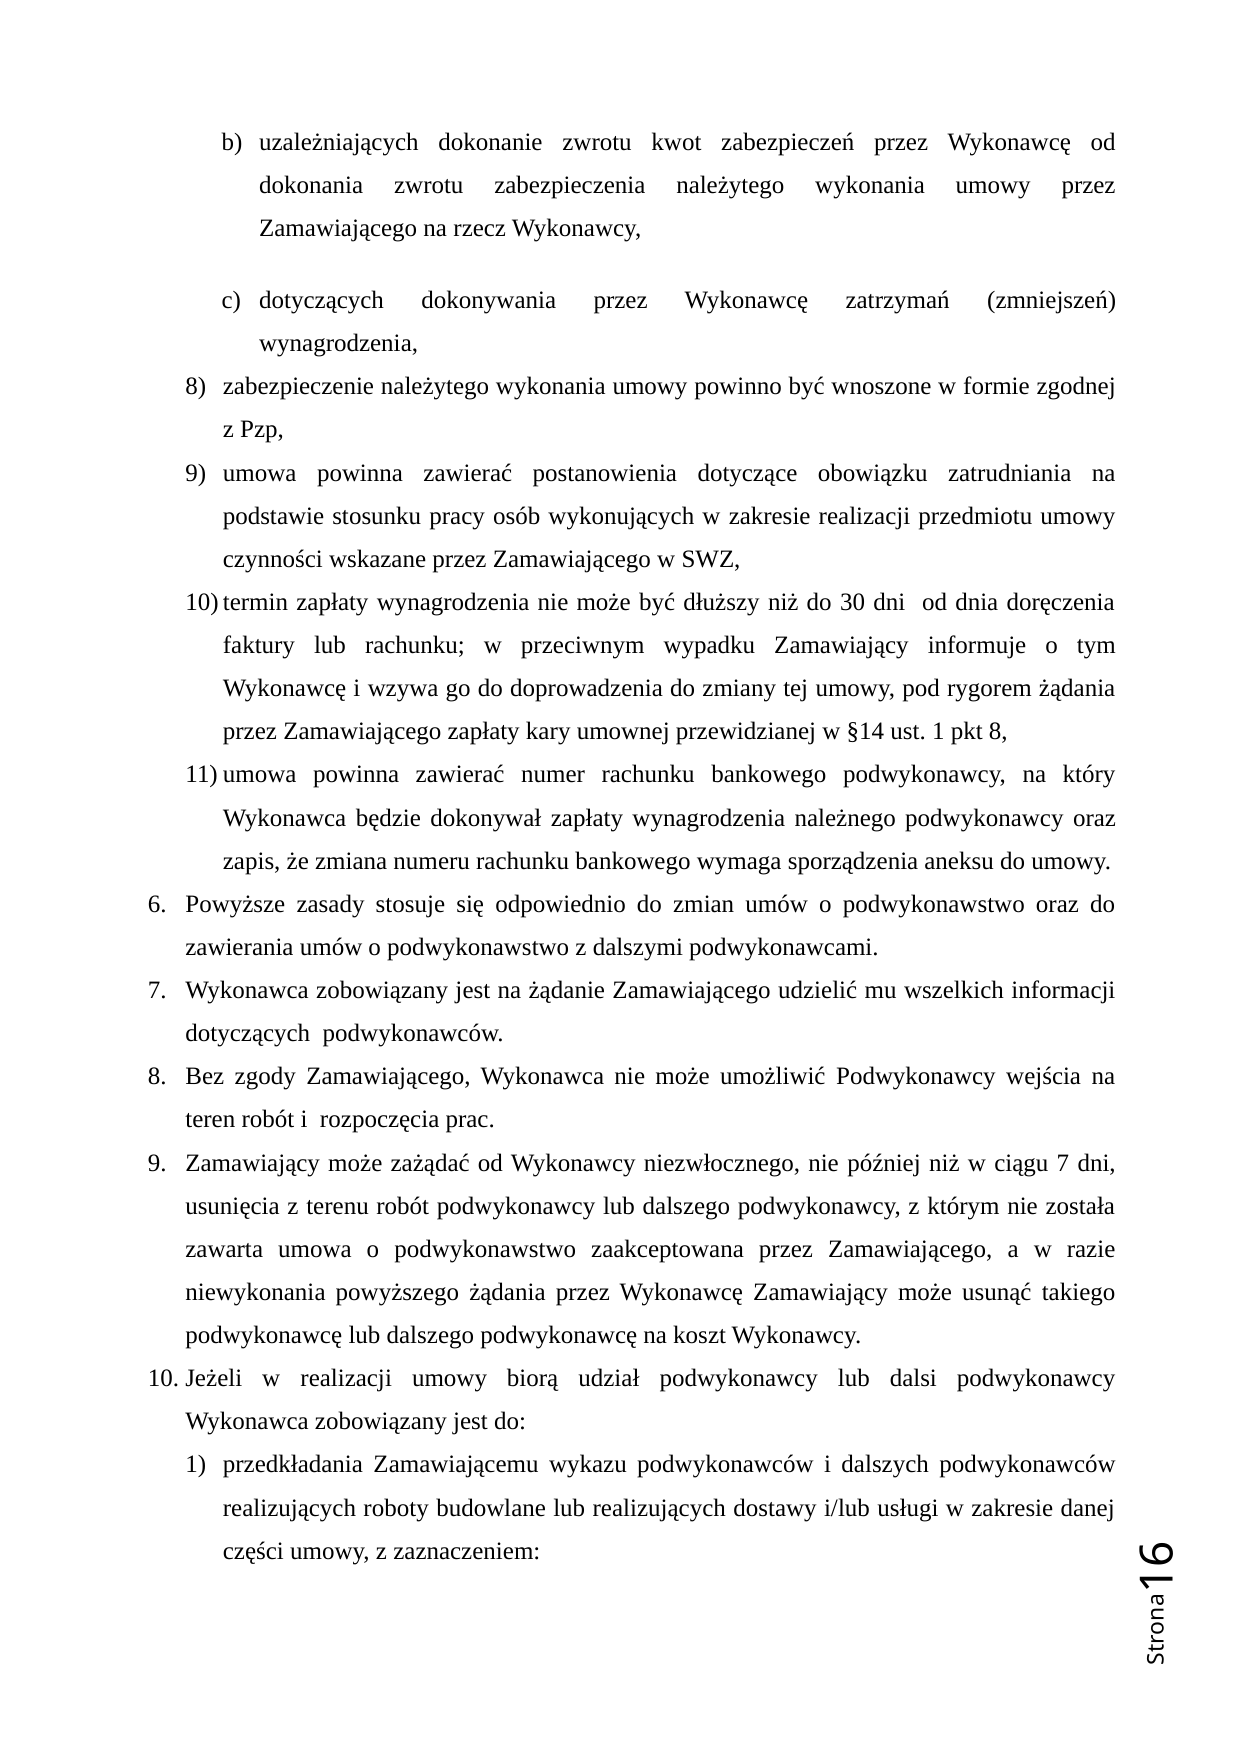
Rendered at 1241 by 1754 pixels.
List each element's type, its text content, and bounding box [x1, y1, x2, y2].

list przedkładania Zamawiającemu wykazu podwykonawców i dalszych podwykonawców realizujących roboty budowlane lub realizujących dostawy i/lub usługi w zakresie danej części umowy, z zaznaczeniem: [185, 1449, 1116, 1564]
list dotyczących dokonywania przez Wykonawcę zatrzymań (zmniejszeń) wynagrodzenia, [221, 285, 1116, 357]
list Wykonawca zobowiązany jest na żądanie Zamawiającego udzielić mu wszelkich informacji dotyczących podwykonawców. [148, 975, 1116, 1047]
list Powyższe zasady stosuje się odpowiednio do zmian umów o podwykonawstwo oraz do zawierania umów o podwykonawstwo z dalszymi podwykonawcami. [148, 889, 1116, 961]
list uzależniających dokonanie zwrotu kwot zabezpieczeń przez Wykonawcę od dokonania zwrotu zabezpieczenia należytego wykonania umowy przez Zamawiającego na rzecz Wykonawcy, [221, 127, 1116, 242]
list umowa powinna zawierać postanowienia dotyczące obowiązku zatrudniania na podstawie stosunku pracy osób wykonujących w zakresie realizacji przedmiotu umowy czynności wskazane przez Zamawiającego w SWZ, [185, 458, 1116, 573]
list Jeżeli w realizacji umowy biorą udział podwykonawcy lub dalsi podwykonawcy Wykonawca zobowiązany jest do: [148, 1363, 1116, 1435]
list Bez zgody Zamawiającego, Wykonawca nie może umożliwić Podwykonawcy wejścia na teren robót i rozpoczęcia prac. [148, 1061, 1116, 1133]
list zabezpieczenie należytego wykonania umowy powinno być wnoszone w formie zgodnej z Pzp, [185, 371, 1116, 443]
list termin zapłaty wynagrodzenia nie może być dłuższy niż do 30 dni od dnia doręczenia faktury lub rachunku; w przeciwnym wypadku Zamawiający informuje o tym Wykonawcę i wzywa go do doprowadzenia do zmiany tej umowy, pod rygorem żądania przez Zamawiającego zapłaty kary umownej przewidzianej w §14 ust. 1 pkt 8, [185, 587, 1116, 745]
list umowa powinna zawierać numer rachunku bankowego podwykonawcy, na który Wykonawca będzie dokonywał zapłaty wynagrodzenia należnego podwykonawcy oraz zapis, że zmiana numeru rachunku bankowego wymaga sporządzenia aneksu do umowy. [185, 759, 1116, 874]
list Zamawiający może zażądać od Wykonawcy niezwłocznego, nie później niż w ciągu 7 dni, usunięcia z terenu robót podwykonawcy lub dalszego podwykonawcy, z którym nie została zawarta umowa o podwykonawstwo zaakceptowana przez Zamawiającego, a w razie niewykonania powyższego żądania przez Wykonawcę Zamawiający może usunąć takiego podwykonawcę lub dalszego podwykonawcę na koszt Wykonawcy. [148, 1148, 1116, 1349]
